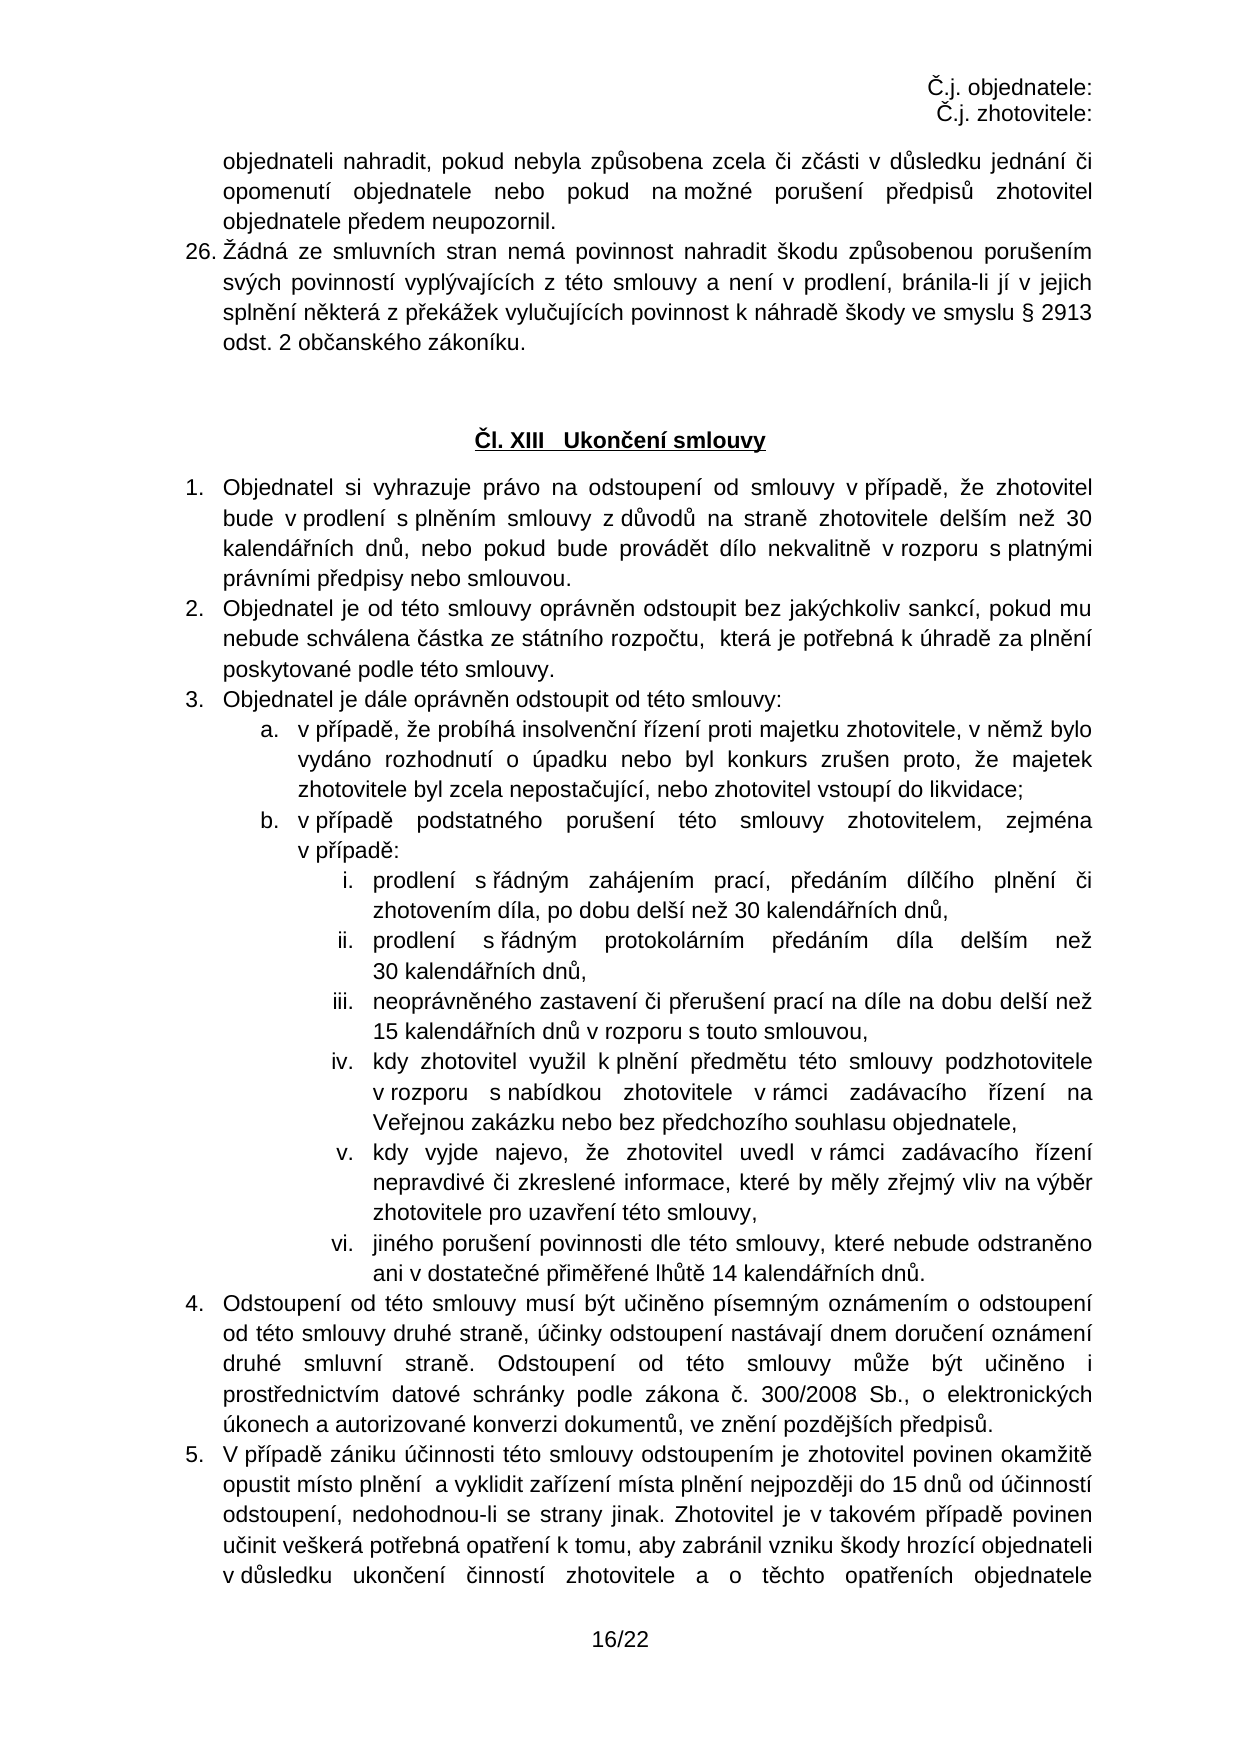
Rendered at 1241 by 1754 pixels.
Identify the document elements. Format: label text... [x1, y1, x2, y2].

list neoprávněného zastavení či přerušení prací na díle na dobu delší než 15 kalendářních dnů v rozporu s touto smlouvou, [354, 988, 1093, 1044]
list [185, 1441, 1093, 1588]
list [185, 148, 1093, 234]
list v případě, že probíhá insolvenční řízení proti majetku zhotovitele, v němž bylo vydáno rozhodnutí o úpadku nebo byl konkurs zrušen proto, že majetek zhotovitele byl zcela nepostačující, nebo zhotovitel vstoupí do likvidace; [260, 716, 1093, 803]
list kdy zhotovitel využil k plnění předmětu této smlouvy podzhotovitele v rozporu s nabídkou zhotovitele v rámci zadávacího řízení na Veřejnou zakázku nebo bez předchozího souhlasu objednatele, [354, 1048, 1093, 1135]
list prodlení s řádným protokolárním předáním díla delším než 30 kalendářních dnů, [354, 927, 1093, 984]
list v případě podstatného porušení této smlouvy zhotovitelem, zejména v případě: [260, 807, 1093, 863]
list kdy vyjde najevo, že zhotovitel uvedl v rámci zadávacího řízení nepravdivé či zkreslené informace, které by měly zřejmý vliv na výběr zhotovitele pro uzavření této smlouvy, [354, 1139, 1093, 1226]
list Odstoupení od této smlouvy musí být učiněno písemným oznámením o odstoupení od této smlouvy druhé straně, účinky odstoupení nastávají dnem doručení oznámení druhé smluvní straně. Odstoupení od této smlouvy může být učiněno i prostřednictvím datové schránky podle zákona č. 300/2008 Sb., o elektronických úkonech a autorizované konverzi dokumentů, ve znění pozdějších předpisů. [185, 1290, 1093, 1437]
list Objednatel je dále oprávněn odstoupit od této smlouvy: [185, 686, 1093, 712]
list Objednatel je od této smlouvy oprávněn odstoupit bez jakýchkoliv sankcí, pokud mu nebude schválena částka ze státního rozpočtu, která je potřebná k úhradě za plnění poskytované podle této smlouvy. [185, 595, 1093, 682]
list prodlení s řádným zahájením prací, předáním dílčího plnění či zhotovením díla, po dobu delší než 30 kalendářních dnů, [354, 867, 1093, 923]
text Čl. XIII Ukončení smlouvy [148, 427, 1093, 453]
list Objednatel si vyhrazuje právo na odstoupení od smlouvy v případě, že zhotovitel bude v prodlení s plněním smlouvy z důvodů na straně zhotovitele delším než 30 kalendářních dnů, nebo pokud bude provádět dílo nekvalitně v rozporu s platnými právními předpisy nebo smlouvou. [185, 474, 1093, 591]
list jiného porušení povinnosti dle této smlouvy, které nebude odstraněno ani v dostatečné přiměřené lhůtě 14 kalendářních dnů. [354, 1229, 1093, 1286]
list Žádná ze smluvních stran nemá povinnost nahradit škodu způsobenou porušením svých povinností vyplývajících z této smlouvy a není v prodlení, bránila-li jí v jejich splnění některá z překážek vylučujících povinnost k náhradě škody ve smyslu § 2913 odst. 2 občanského zákoníku. [185, 238, 1093, 355]
